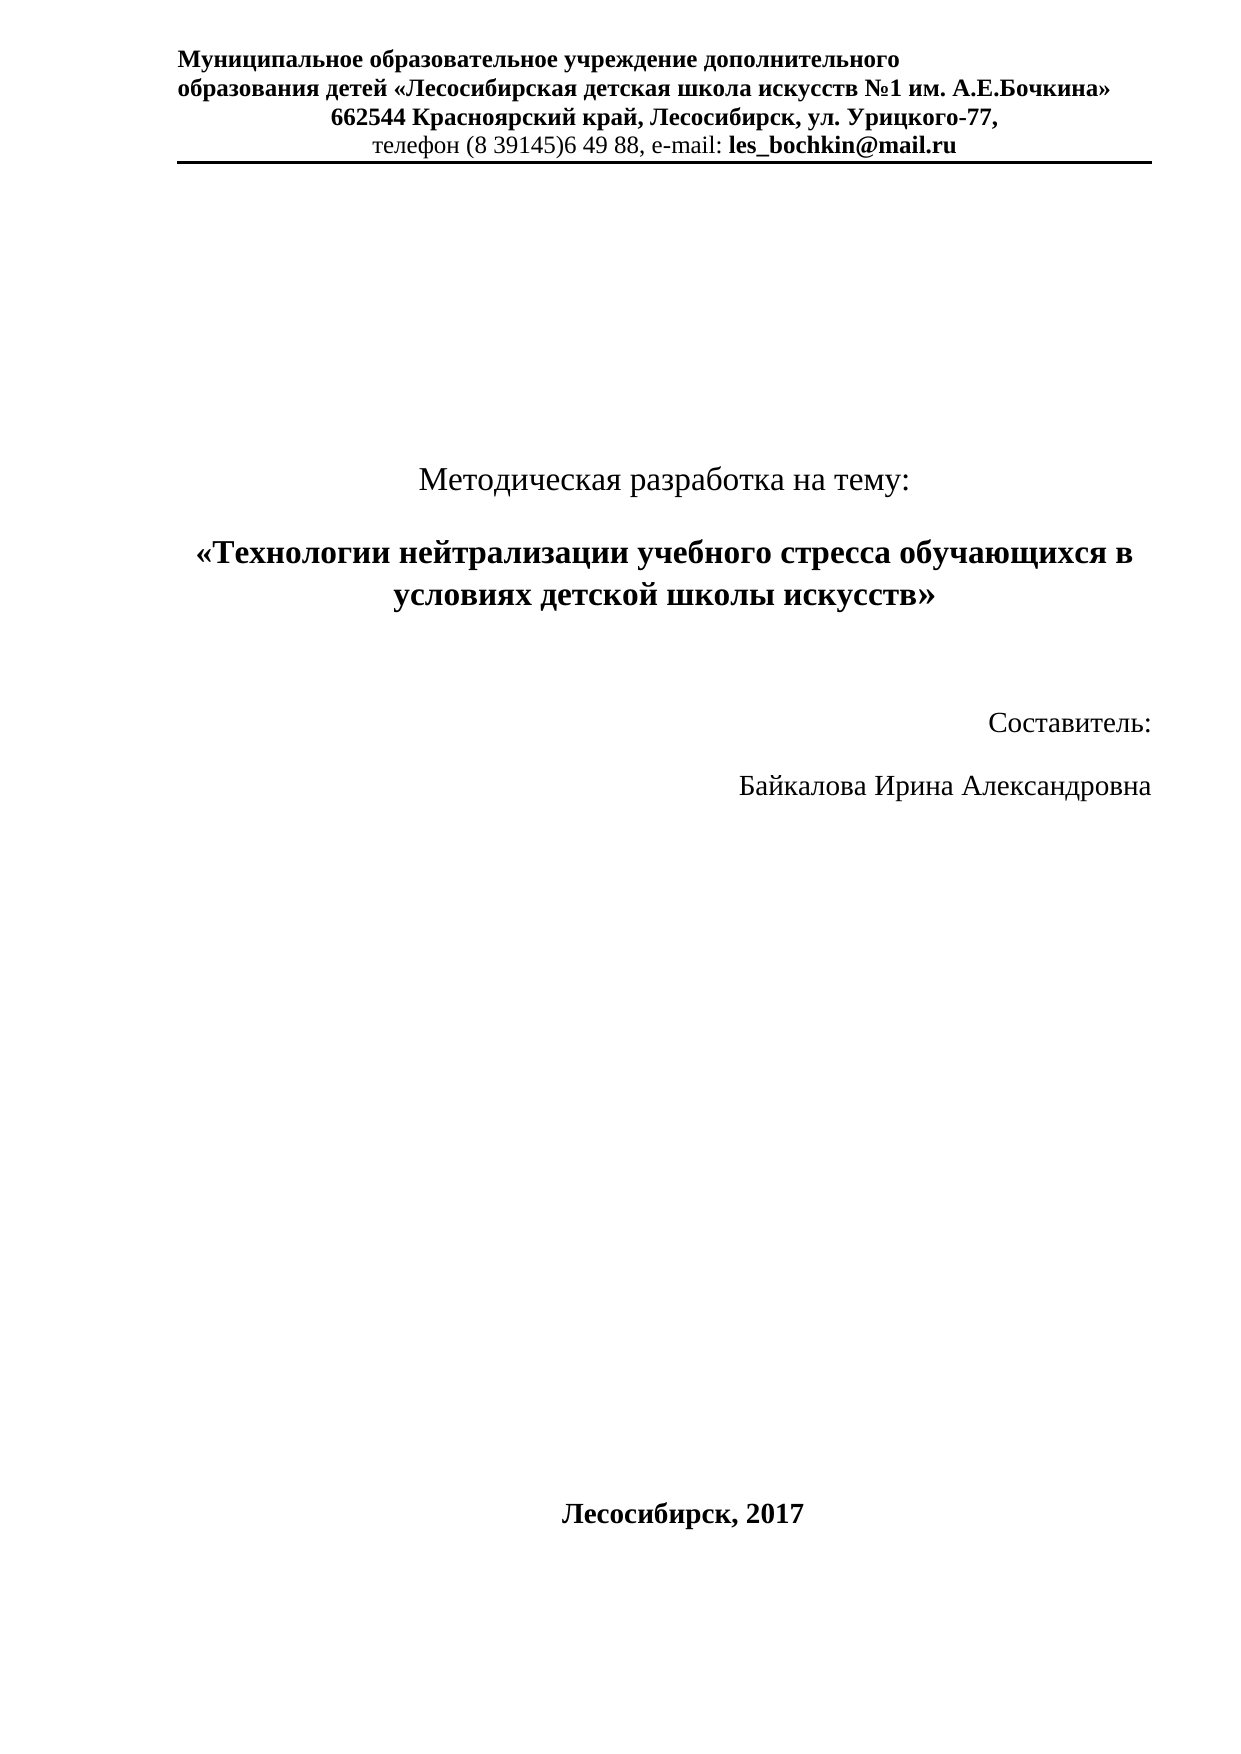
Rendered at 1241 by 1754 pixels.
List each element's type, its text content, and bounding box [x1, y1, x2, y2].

text Байкалова Ирина Александровна [177, 768, 1152, 802]
text Составитель: [177, 705, 1152, 739]
text 662544 Красноярский край, Лесосибирск, ул. Урицкого-77, [177, 102, 1152, 131]
text образования детей «Лесосибирская детская школа искусств №1 им. А.Е.Бочкина» [177, 73, 1152, 102]
text «Технологии нейтрализации учебного стресса обучающихся в условиях детской школы искусств» [177, 532, 1152, 613]
text Лесосибирск, 2017 [214, 1496, 1152, 1530]
text телефон (8 39145)6 49 88, e-mail: les_bochkin@mail.ru [177, 131, 1152, 161]
text Муниципальное образовательное учреждение дополнительного [177, 44, 1152, 73]
text Методическая разработка на тему: [177, 459, 1152, 497]
